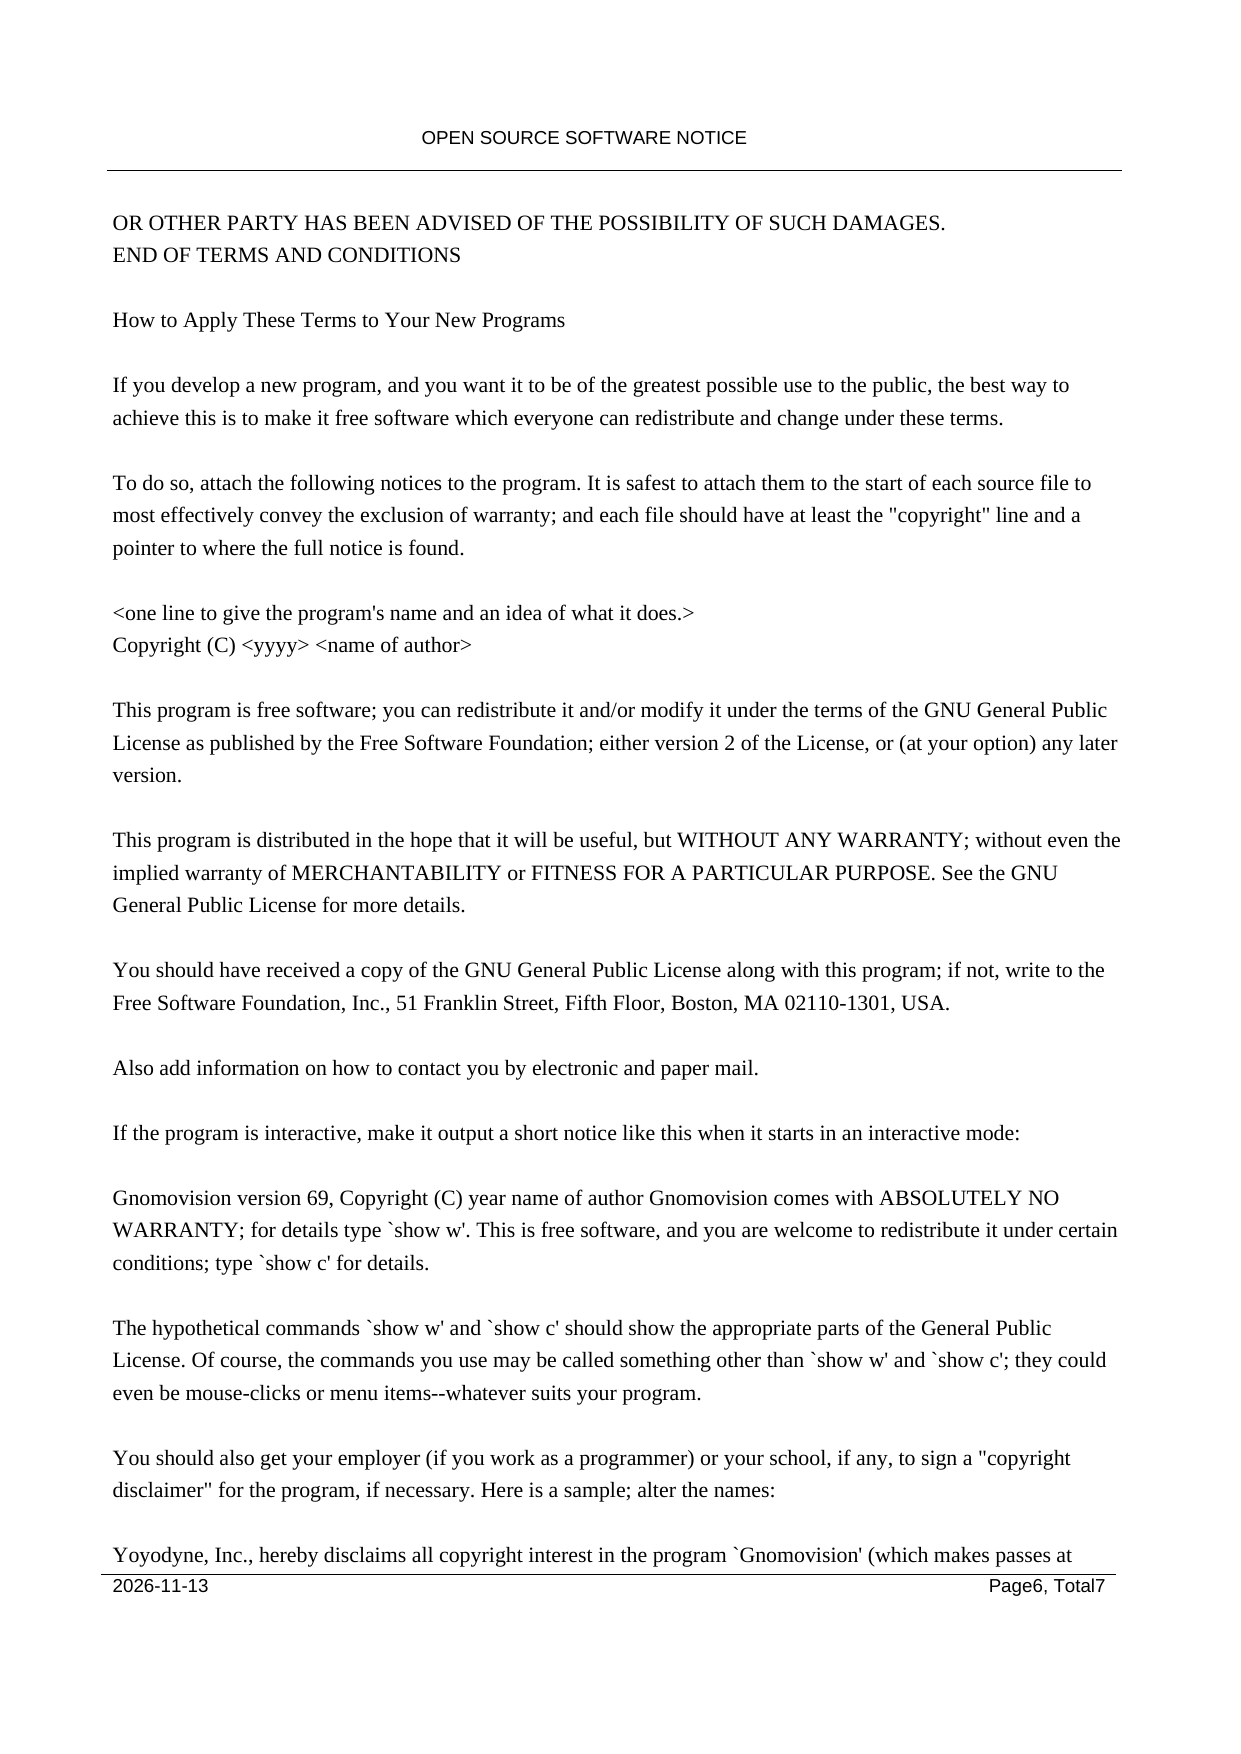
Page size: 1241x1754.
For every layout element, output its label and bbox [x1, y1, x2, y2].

text [112, 206, 1128, 1571]
